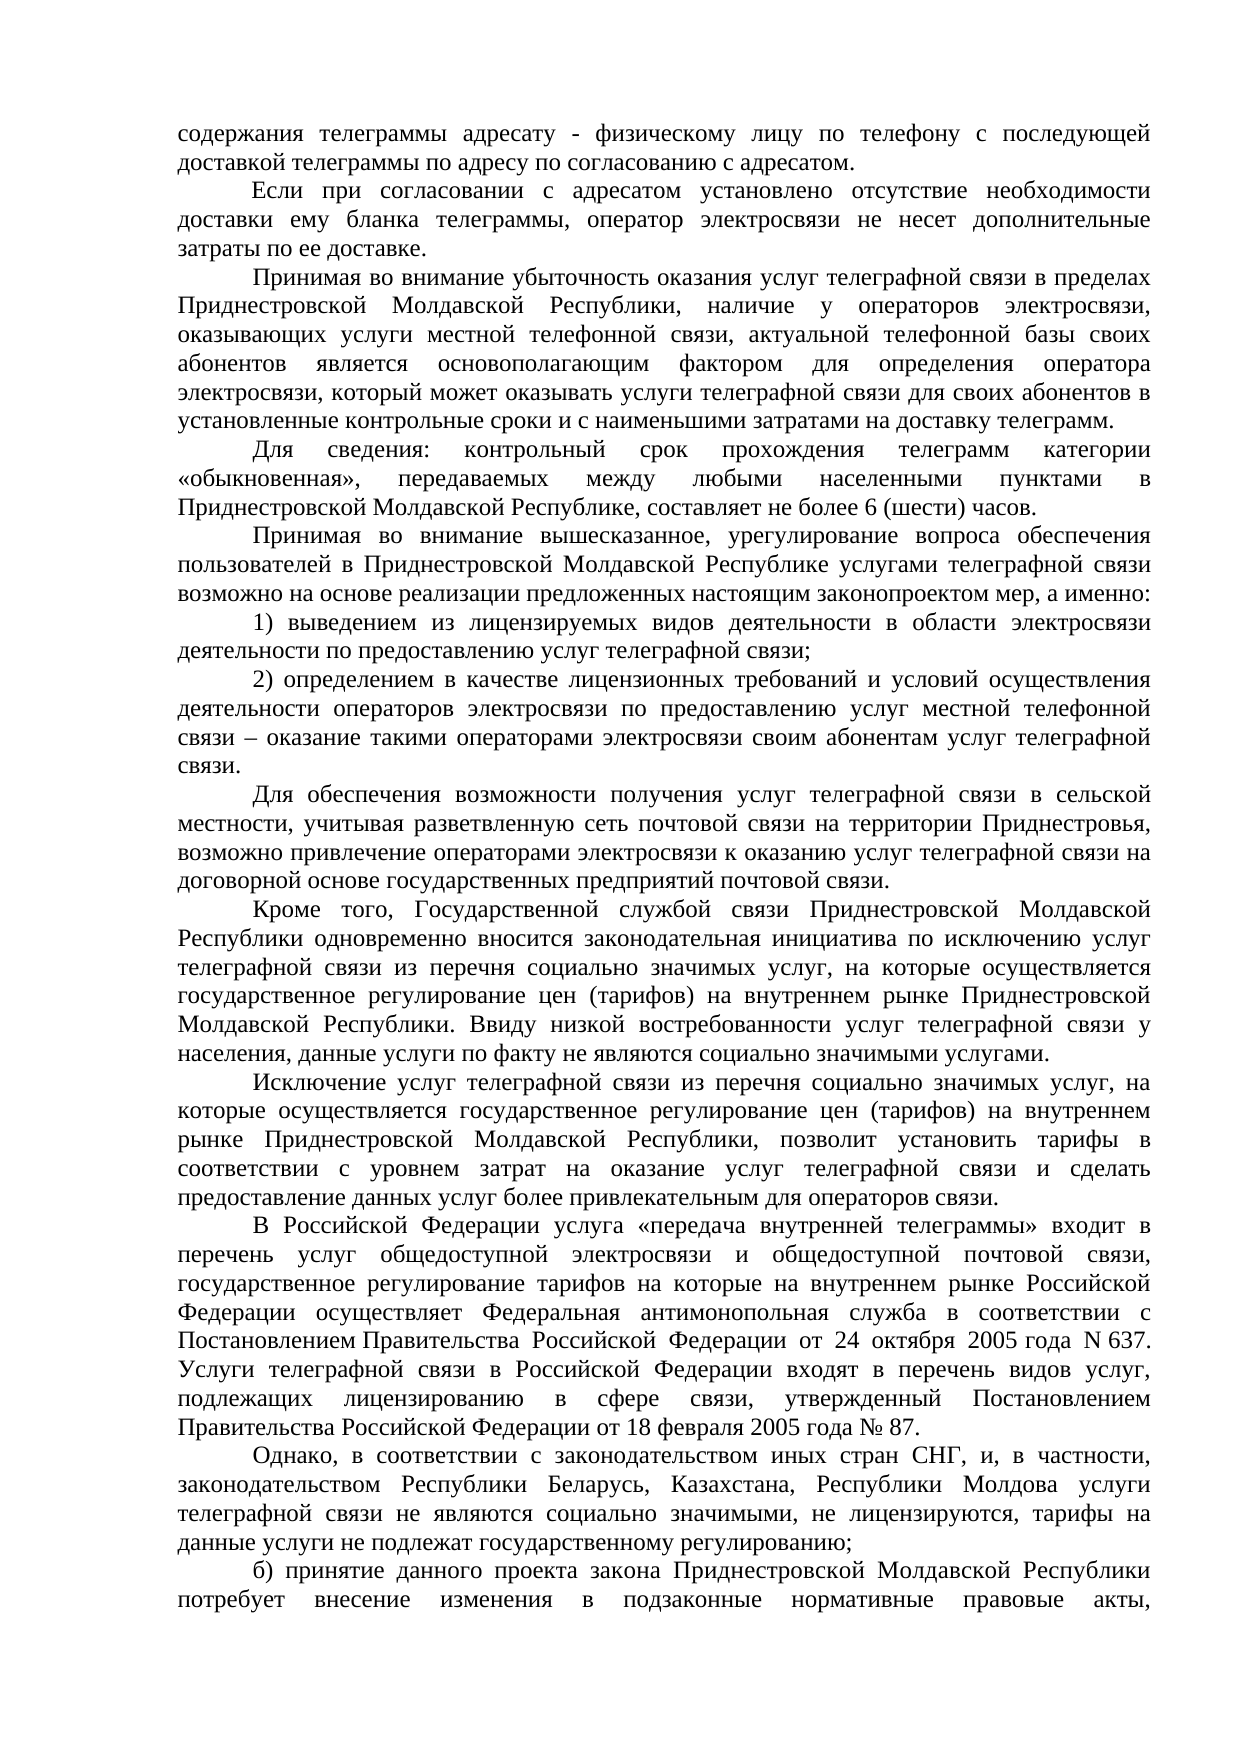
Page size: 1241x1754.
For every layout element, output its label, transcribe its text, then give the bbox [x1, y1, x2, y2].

text Если при согласовании с адресатом установлено отсутствие необходимости доставки ему бланка телеграммы, оператор электросвязи не несет дополнительные затраты по ее доставке. [177, 176, 1152, 262]
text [177, 118, 1152, 176]
text 1) выведением из лицензируемых видов деятельности в области электросвязи деятельности по предоставлению услуг телеграфной связи; [177, 607, 1152, 664]
text Исключение услуг телеграфной связи из перечня социально значимых услуг, на которые осуществляется государственное регулирование цен (тарифов) на внутреннем рынке Приднестровской Молдавской Республики, позволит установить тарифы в соответствии с уровнем затрат на оказание услуг телеграфной связи и сделать предоставление данных услуг более привлекательным для операторов связи. [177, 1067, 1152, 1211]
text Для обеспечения возможности получения услуг телеграфной связи в сельской местности, учитывая разветвленную сеть почтовой связи на территории Приднестровья, возможно привлечение операторами электросвязи к оказанию услуг телеграфной связи на договорной основе государственных предприятий почтовой связи. [177, 779, 1152, 894]
text Однако, в соответствии с законодательством иных стран СНГ, и, в частности, законодательством Республики Беларусь, Казахстана, Республики Молдова услуги телеграфной связи не являются социально значимыми, не лицензируются, тарифы на данные услуги не подлежат государственному регулированию; [177, 1441, 1152, 1556]
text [177, 1556, 1152, 1613]
text Для сведения: контрольный срок прохождения телеграмм категории «обыкновенная», передаваемых между любыми населенными пунктами в Приднестровской Молдавской Республике, составляет не более 6 (шести) часов. [177, 434, 1152, 521]
text Принимая во внимание вышесказанное, урегулирование вопроса обеспечения пользователей в Приднестровской Молдавской Республике услугами телеграфной связи возможно на основе реализации предложенных настоящим законопроектом мер, а именно: [177, 521, 1152, 607]
text В Российской Федерации услуга «передача внутренней телеграммы» входит в перечень услуг общедоступной электросвязи и общедоступной почтовой связи, государственное регулирование тарифов на которые на внутреннем рынке Российской Федерации осуществляет Федеральная антимонопольная служба в соответствии с Постановлением Правительства Российской Федерации от 24 октября N 637. Услуги телеграфной связи в Российской Федерации входят в перечень видов услуг, подлежащих лицензированию в сфере связи, утвержденный Постановлением Правительства Российской Федерации от 18 февраля 2005 года № 87. [177, 1211, 1152, 1441]
text Принимая во внимание убыточность оказания услуг телеграфной связи в пределах Приднестровской Молдавской Республики, наличие у операторов электросвязи, оказывающих услуги местной телефонной связи, актуальной телефонной базы своих абонентов является основополагающим фактором для определения оператора электросвязи, который может оказывать услуги телеграфной связи для своих абонентов в установленные контрольные сроки и с наименьшими затратами на доставку телеграмм. [177, 262, 1152, 434]
text Кроме того, Государственной службой связи Приднестровской Молдавской Республики одновременно вносится законодательная инициатива по исключению услуг телеграфной связи из перечня социально значимых услуг, на которые осуществляется государственное регулирование цен (тарифов) на внутреннем рынке Приднестровской Молдавской Республики. Ввиду низкой востребованности услуг телеграфной связи у населения, данные услуги по факту не являются социально значимыми услугами. [177, 894, 1152, 1067]
text 2) определением в качестве лицензионных требований и условий осуществления деятельности операторов электросвязи по предоставлению услуг местной телефонной связи – оказание такими операторами электросвязи своим абонентам услуг телеграфной связи. [177, 664, 1152, 779]
